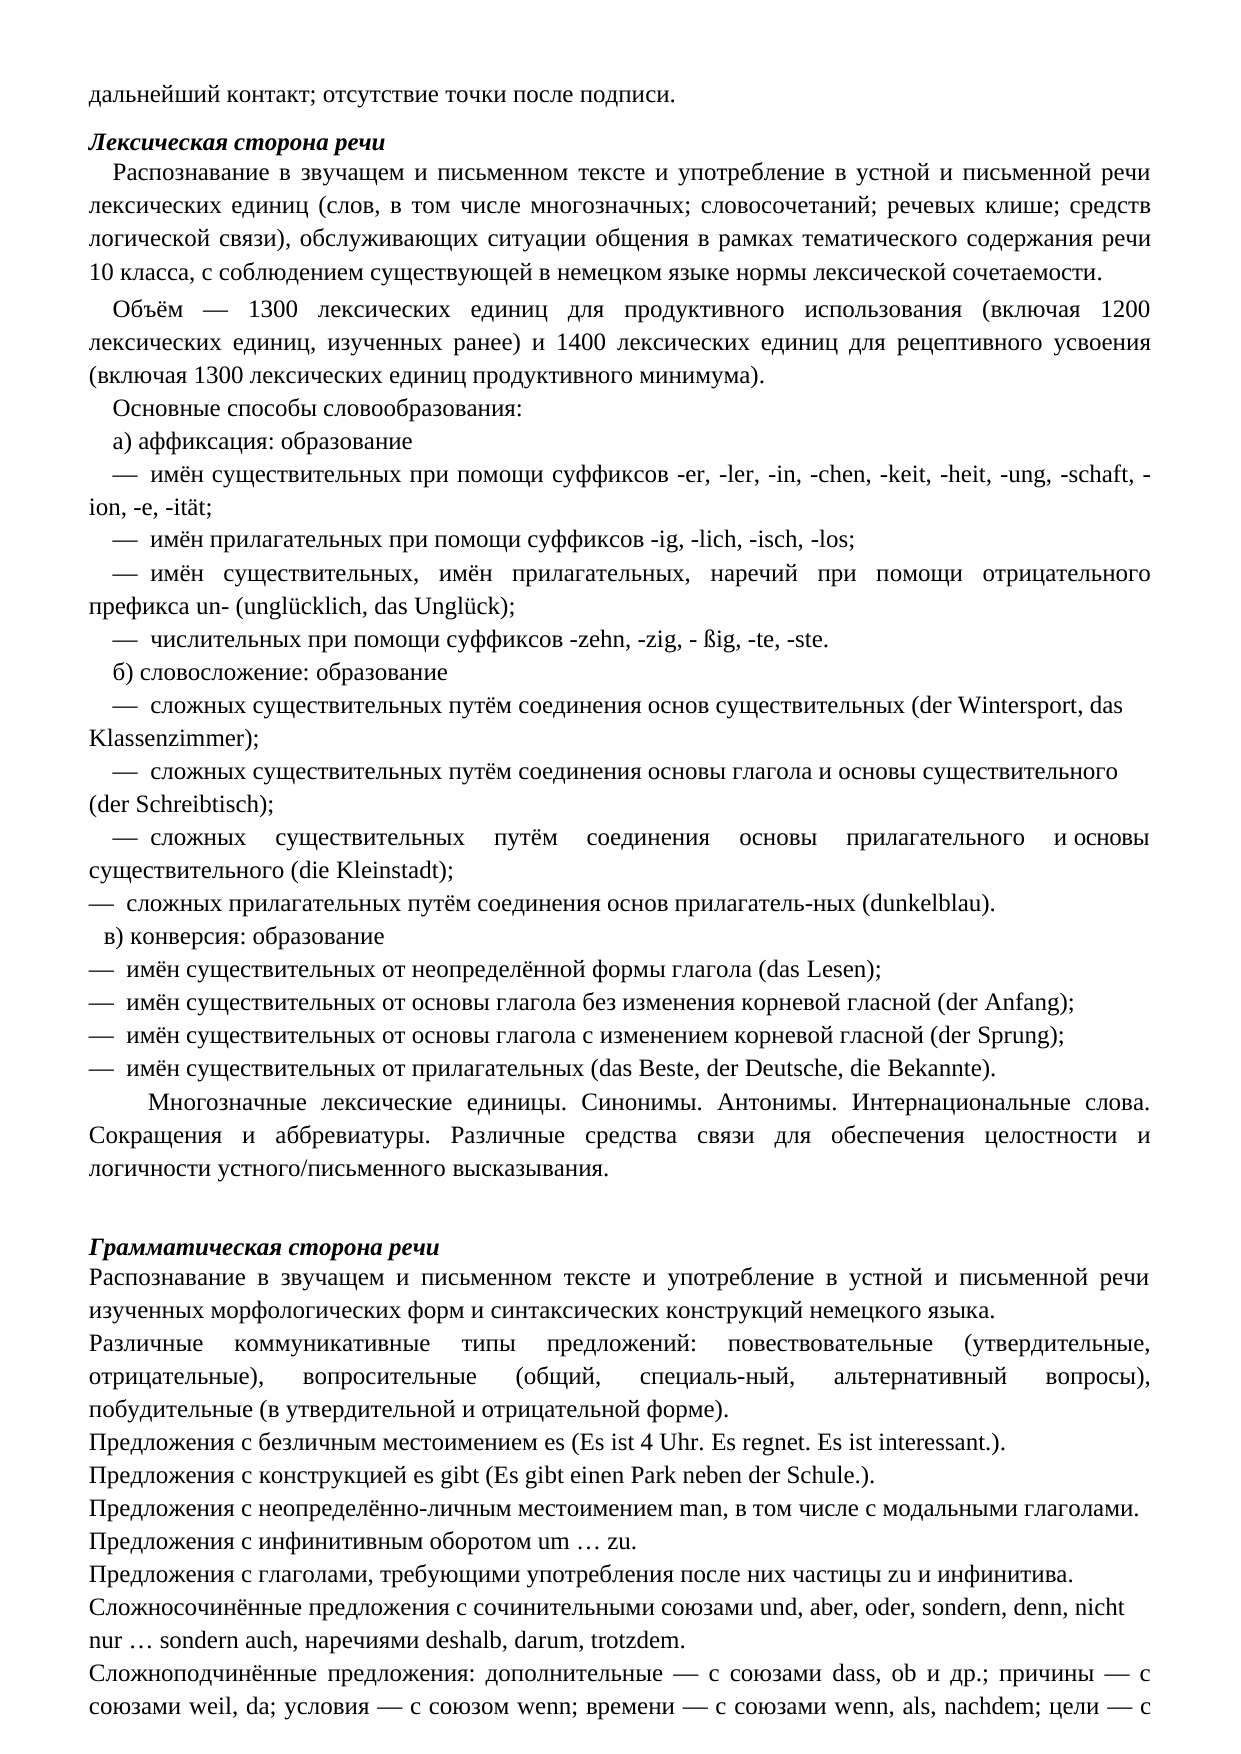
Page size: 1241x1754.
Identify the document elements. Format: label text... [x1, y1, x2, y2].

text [89, 1658, 1152, 1720]
text Предложения с безличным местоимением es (Es ist 4 Uhr. Es regnet. Es ist interessant.). Предложения c конструкцией es gibt (Es gibt einen Park neben der Schule.). [89, 1427, 1008, 1489]
list сложных существительных путём соединения основ существительных (der Wintersport, das Klassenzimmer); [89, 690, 1151, 752]
text Объём — 1300 лексических единиц для продуктивного использования (включая 1200 лексических единиц, изученных ранее) и 1400 лексических единиц для рецептивного усвоения (включая 1300 лексических единиц продуктивного минимума). [89, 294, 1152, 388]
list имён прилагательных при помощи суффиксов -ig, -lich, -isch, -los; [112, 525, 1163, 554]
text а) аффиксация: образование [112, 426, 1163, 455]
list имён существительных от основы глагола с изменением корневой гласной (der Sprung); [89, 1021, 1163, 1049]
text Многозначные лексические единицы. Синонимы. Антонимы. Интернациональные слова. Сокращения и аббревиатуры. Различные средства связи для обеспечения целостности и логичности устного/письменного высказывания. [89, 1087, 1151, 1182]
list имён существительных, имён прилагательных, наречий при помощи отрицательного префикса un- (unglücklich, das Unglück); [89, 558, 1151, 620]
text Предложения с неопределённо-личным местоимением man, в том числе с модальными глаголами. Предложения с инфинитивным оборотом um … zu. [89, 1493, 1142, 1555]
list сложных существительных путём соединения основы глагола и основы существительного (der Schreibtisch); [89, 756, 1152, 818]
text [89, 79, 1152, 108]
subtitle Лексическая сторона речи [89, 127, 1163, 156]
list сложных прилагательных путём соединения основ прилагатель-ных (dunkelblau). в) конверсия: образование [89, 888, 997, 950]
subtitle Грамматическая сторона речи [89, 1232, 1163, 1260]
list имён существительных от неопределённой формы глагола (das Lesen); [89, 954, 1163, 983]
text Основные способы словообразования: [112, 393, 1163, 422]
list сложных существительных путём соединения основы прилагательного и основы существительного (die Kleinstadt); [89, 822, 1152, 884]
text Различные коммуникативные типы предложений: повествовательные (утвердительные, отрицательные), вопросительные (общий, специаль-ный, альтернативный вопросы), побудительные (в утвердительной и отрицательной форме). [89, 1328, 1152, 1423]
list имён существительных от прилагательных (das Beste, der Deutsche, die Bekannte). [89, 1053, 1163, 1082]
text Распознавание в звучащем и письменном тексте и употребление в устной и письменной речи лексических единиц (слов, в том числе многозначных; словосочетаний; речевых клише; средств логической связи), обслуживающих ситуации общения в рамках тематического содержания речи 10 класса, с соблюдением существующей в немецком языке нормы лексической сочетаемости. [89, 157, 1152, 285]
text Распознавание в звучащем и письменном тексте и употребление в устной и письменной речи изученных морфологических форм и синтаксических конструкций немецкого языка. [89, 1262, 1151, 1324]
text Предложения с глаголами, требующими употребления после них частицы zu и инфинитива. Сложносочинённые предложения с сочинительными союзами und, aber, oder, sondern, denn, nicht nur … sondern auch, наречиями deshalb, darum, trotzdem. [89, 1559, 1142, 1654]
list имён существительных при помощи суффиксов -er, -ler, -in, -chen, -keit, -heit, -ung, -schaft, - ion, -e, -ität; [89, 459, 1152, 521]
list числительных при помощи суффиксов -zehn, -zig, - ßig, -te, -ste. б) словосложение: образование [112, 624, 829, 686]
list имён существительных от основы глагола без изменения корневой гласной (der Anfang); [89, 987, 1163, 1016]
